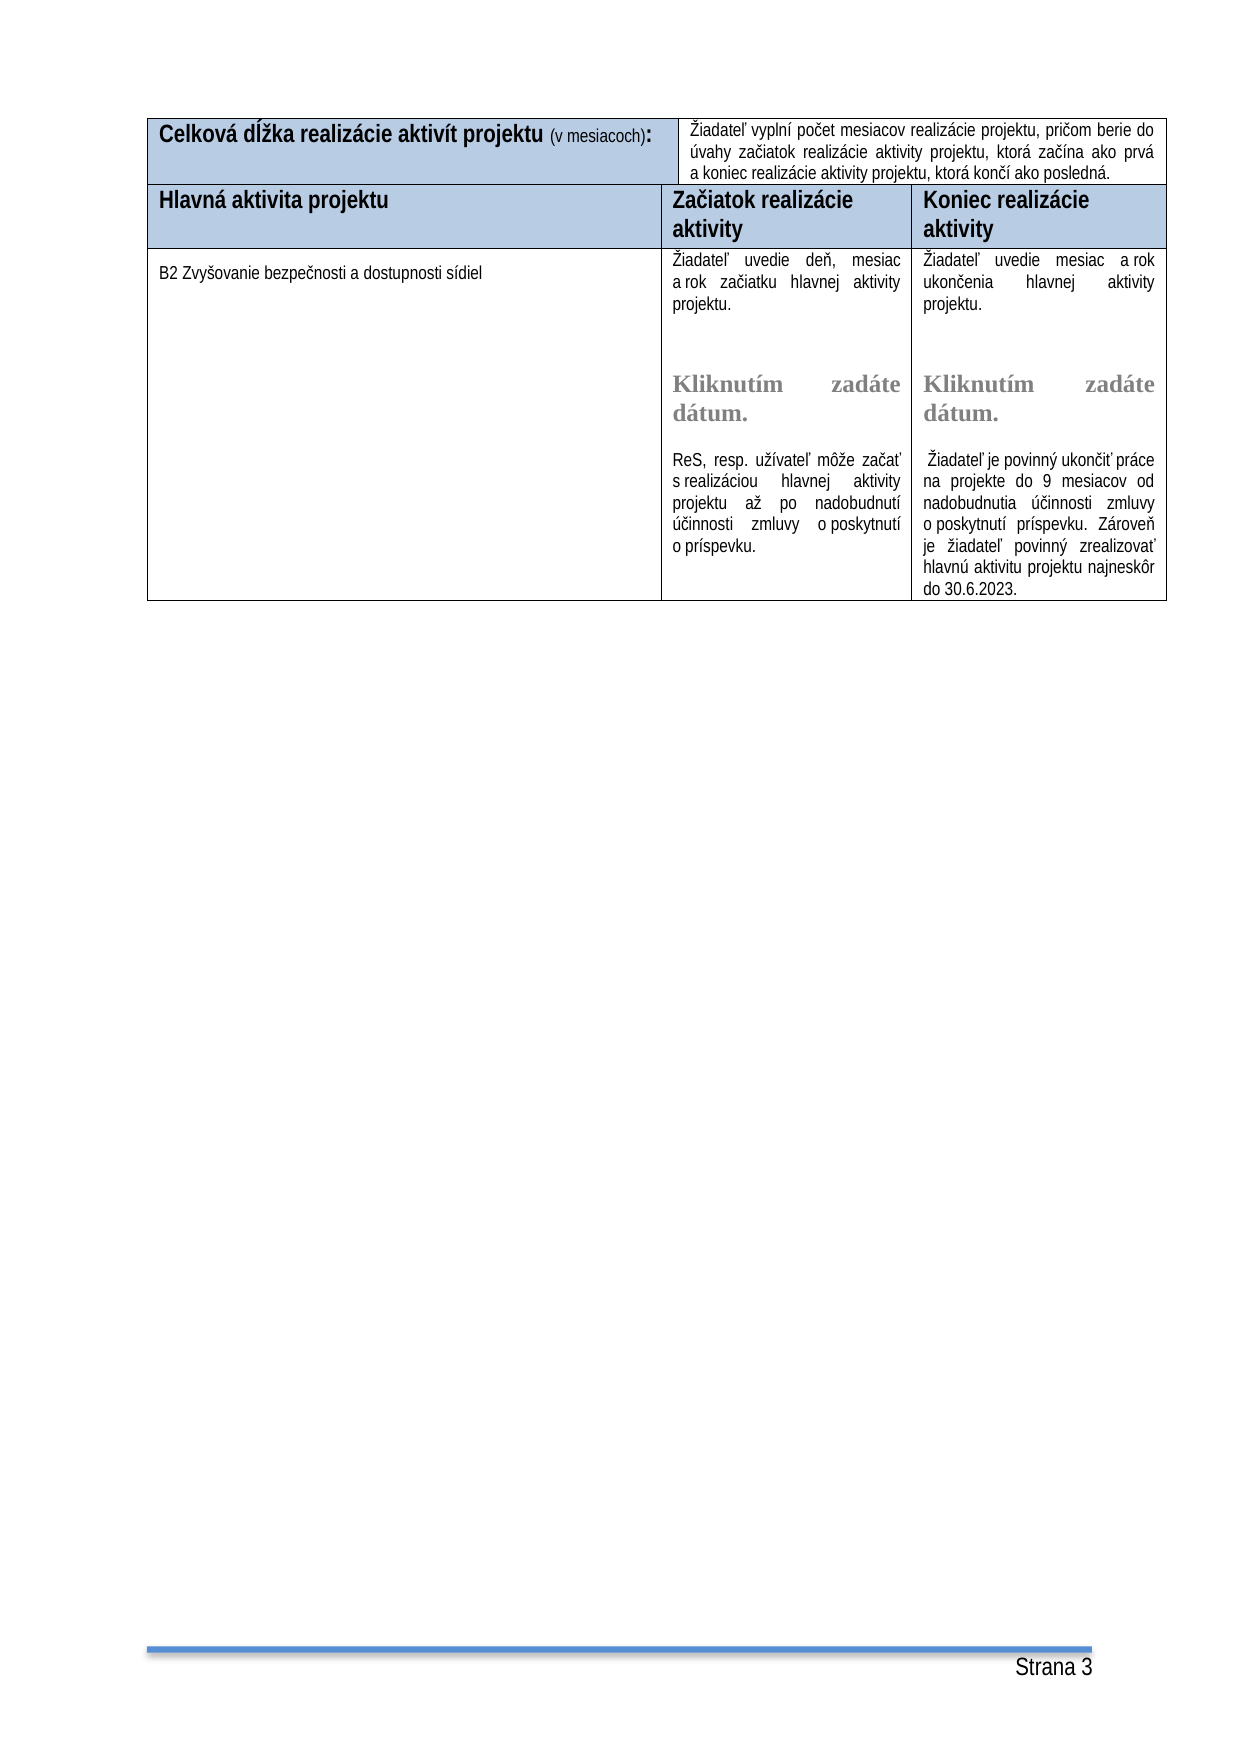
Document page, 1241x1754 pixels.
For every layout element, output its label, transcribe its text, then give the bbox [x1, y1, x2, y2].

table_cell Koniec realizácie aktivity [912, 185, 1166, 248]
table_cell Žiadateľ uvedie deň, mesiac a rok začiatku hlavnej aktivity projektu. ReS, resp. užívateľ môže začať s realizáciou hlavnej aktivity projektu až po nadobudnutí účinnosti zmluvy o poskytnutí o príspevku. [662, 249, 911, 599]
table_cell Hlavná aktivita projektu [148, 185, 661, 248]
table_cell Začiatok realizácie aktivity [662, 185, 911, 248]
table_cell B2 Zvyšovanie bezpečnosti a dostupnosti sídiel [148, 249, 661, 599]
table_cell Celková dĺžka realizácie aktivít projektu (v mesiacoch): [148, 119, 678, 184]
table_cell Žiadateľ vyplní počet mesiacov realizácie projektu, pričom berie do úvahy začiatok realizácie aktivity projektu, ktorá začína ako prvá a koniec realizácie aktivity projektu, ktorá končí ako posledná. [679, 119, 1166, 184]
table_cell Žiadateľ uvedie mesiac a rok ukončenia hlavnej aktivity projektu. Žiadateľ je povinný ukončiť práce na projekte do 9 mesiacov od nadobudnutia účinnosti zmluvy o poskytnutí príspevku. Zároveň je žiadateľ povinný zrealizovať hlavnú aktivitu projektu najneskôr do 30.6.2023. [912, 249, 1166, 599]
